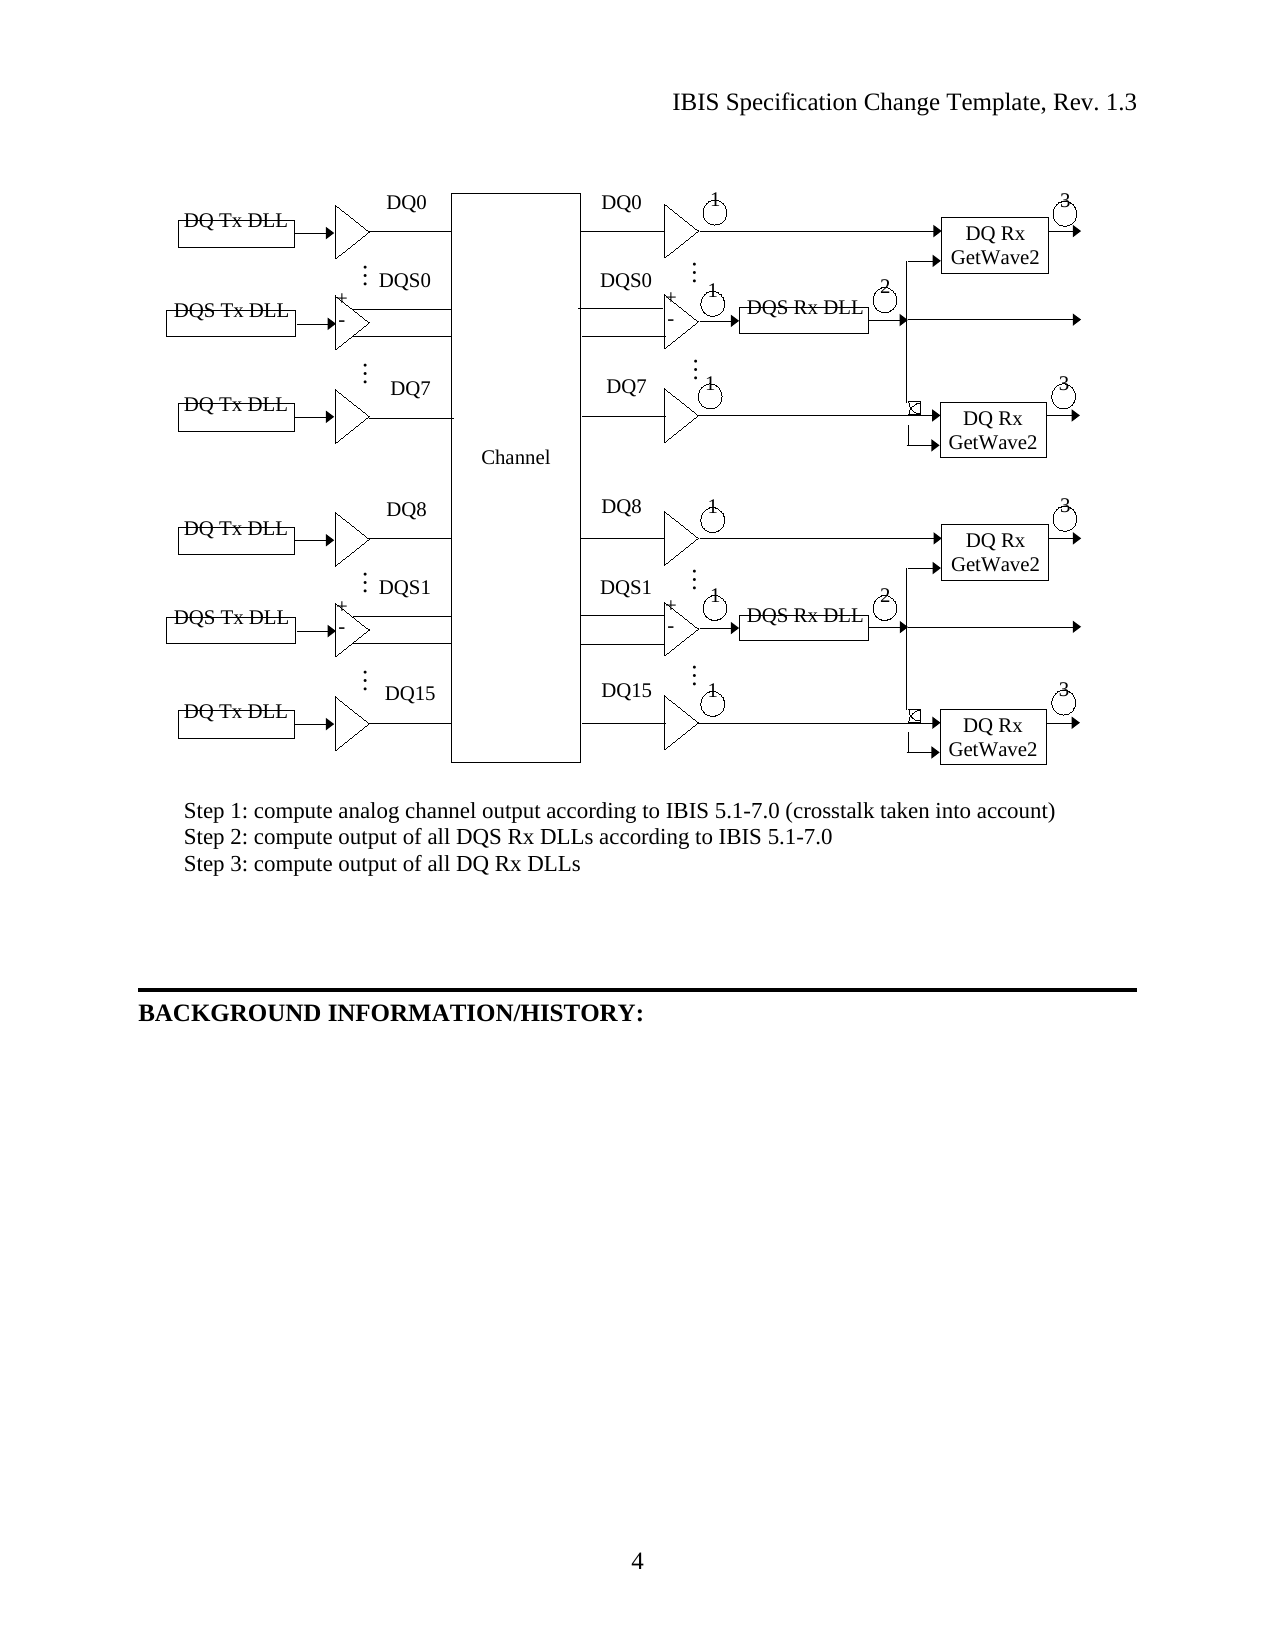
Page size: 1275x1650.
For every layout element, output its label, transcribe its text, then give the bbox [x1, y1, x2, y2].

text BACKGROUND INFORMATION/HISTORY: [138, 998, 1137, 1027]
